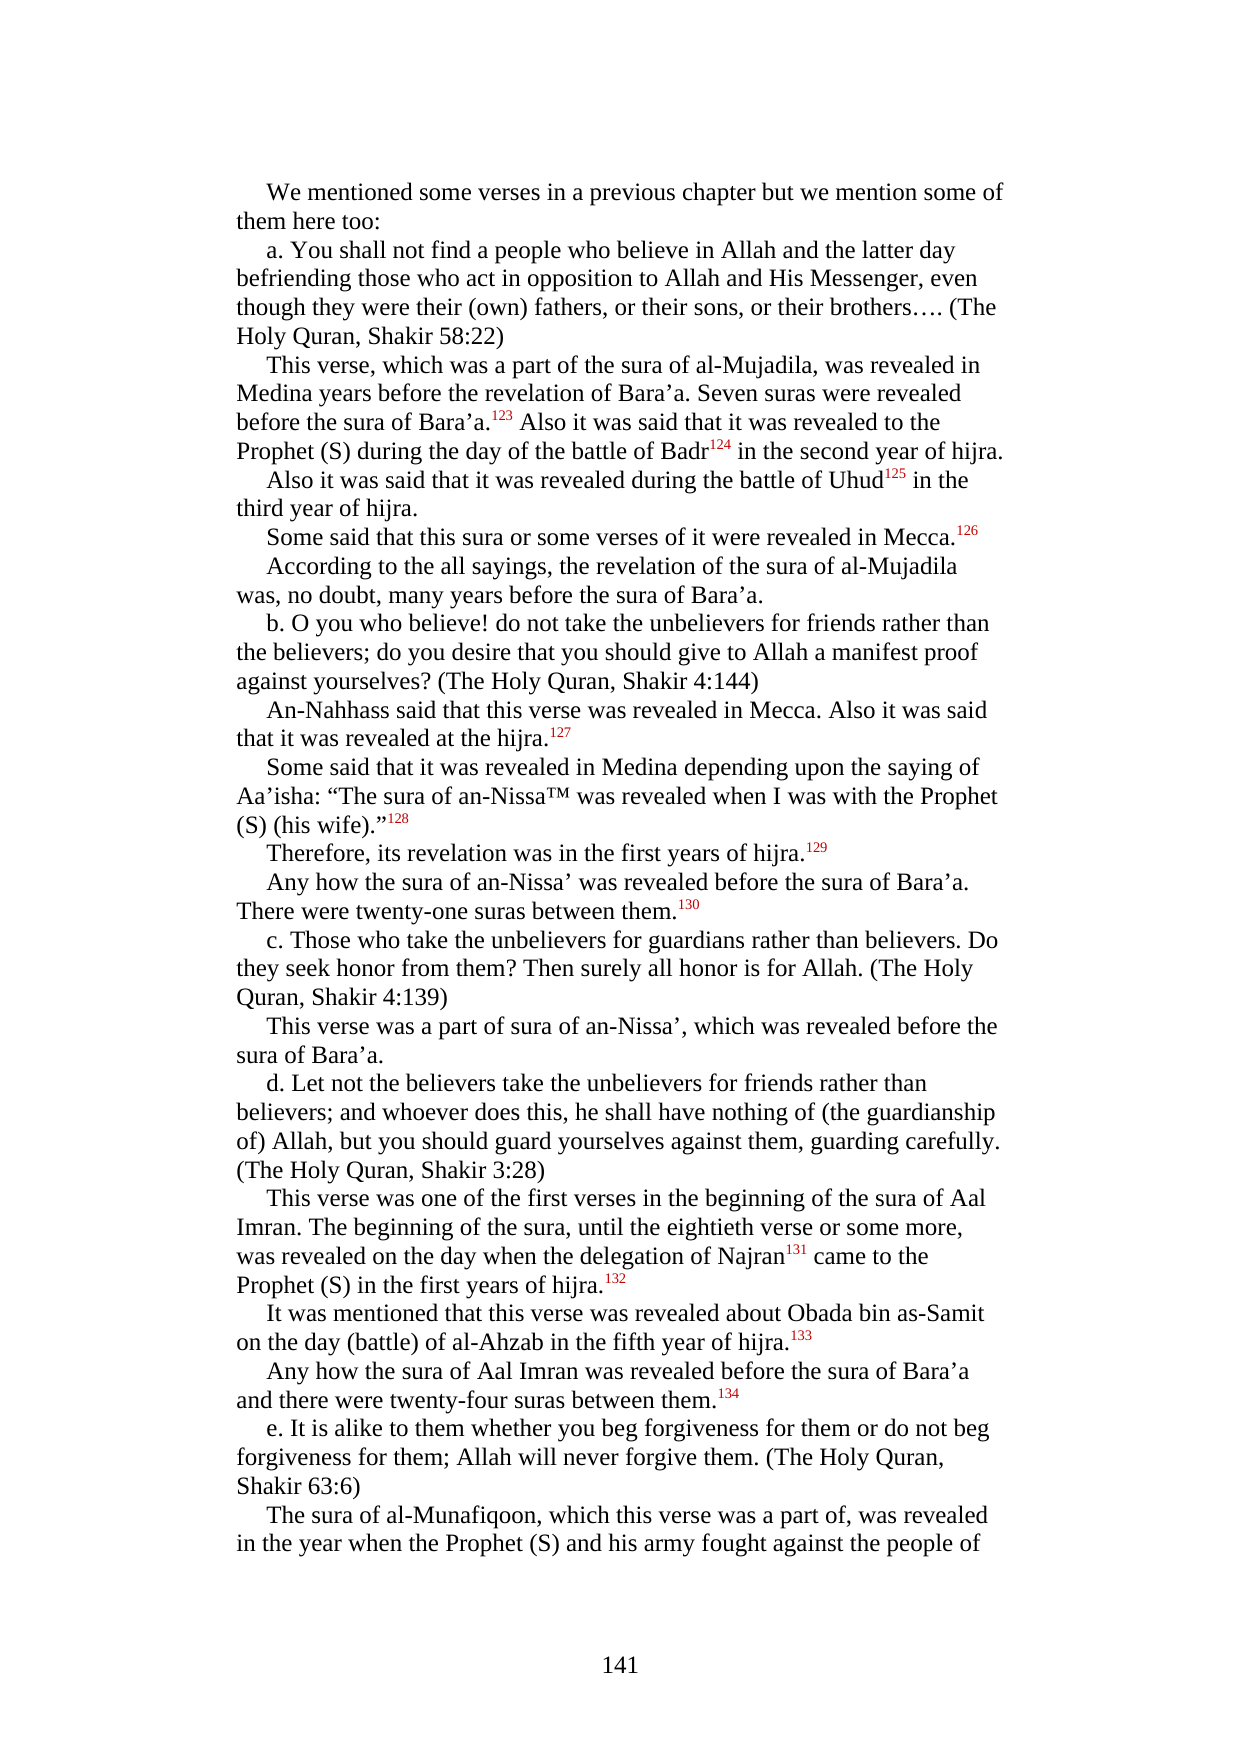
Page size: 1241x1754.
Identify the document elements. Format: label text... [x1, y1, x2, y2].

text According to the all sayings, the revelation of the sura of al-Mujadila was, no doubt, many years before the sura of Bara’a. [236, 551, 1004, 608]
text We mentioned some verses in a previous chapter but we mention some of them here too: [236, 177, 1004, 235]
text Some said that this sura or some verses of it were revealed in Mecca.126 [236, 522, 1004, 551]
text Any how the sura of an-Nissa’ was revealed before the sura of Bara’a. There were twenty-one suras between them.130 [236, 867, 1004, 925]
text Some said that it was revealed in Medina depending upon the saying of Aa’isha: “The sura of an-Nissa™ was revealed when I was with the Prophet (S) (his wife).”128 [236, 752, 1004, 838]
text b. O you who believe! do not take the unbelievers for friends rather than the believers; do you desire that you should give to Allah a manifest proof against yourselves? (The Holy Quran, Shakir 4:144) [236, 608, 1004, 695]
text An-Nahhass said that this verse was revealed in Mecca. Also it was said that it was revealed at the hijra.127 [236, 695, 1004, 752]
text Any how the sura of Aal Imran was revealed before the sura of Bara’a and there were twenty-four suras between them.134 [236, 1356, 1004, 1413]
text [236, 1500, 1004, 1557]
text Therefore, its revelation was in the first years of hijra.129 [236, 838, 1004, 867]
text This verse was one of the first verses in the beginning of the sura of Aal Imran. The beginning of the sura, until the eightieth verse or some more, was revealed on the day when the delegation of Najran131 came to the Prophet (S) in the first years of hijra.132 [236, 1183, 1004, 1298]
text d. Let not the believers take the unbelievers for friends rather than believers; and whoever does this, he shall have nothing of (the guardianship of) Allah, but you should guard yourselves against them, guarding carefully. (The Holy Quran, Shakir 3:28) [236, 1068, 1004, 1183]
text c. Those who take the unbelievers for guardians rather than believers. Do they seek honor from them? Then surely all honor is for Allah. (The Holy Quran, Shakir 4:139) [236, 925, 1004, 1011]
text a. You shall not find a people who believe in Allah and the latter day befriending those who act in opposition to Allah and His Messenger, even though they were their (own) fathers, or their sons, or their brothers…. (The Holy Quran, Shakir 58:22) [236, 235, 1004, 350]
text Also it was said that it was revealed during the battle of Uhud125 in the third year of hijra. [236, 465, 1004, 522]
text e. It is alike to them whether you beg forgiveness for them or do not beg forgiveness for them; Allah will never forgive them. (The Holy Quran, Shakir 63:6) [236, 1413, 1004, 1500]
text It was mentioned that this verse was revealed about Obada bin as-Samit on the day (battle) of al-Ahzab in the fifth year of hijra.133 [236, 1298, 1004, 1356]
text This verse was a part of sura of an-Nissa’, which was revealed before the sura of Bara’a. [236, 1011, 1004, 1068]
text This verse, which was a part of the sura of al-Mujadila, was revealed in Medina years before the revelation of Bara’a. Seven suras were revealed before the sura of Bara’a.123 Also it was said that it was revealed to the Prophet (S) during the day of the battle of Badr124 in the second year of hijra. [236, 350, 1004, 465]
